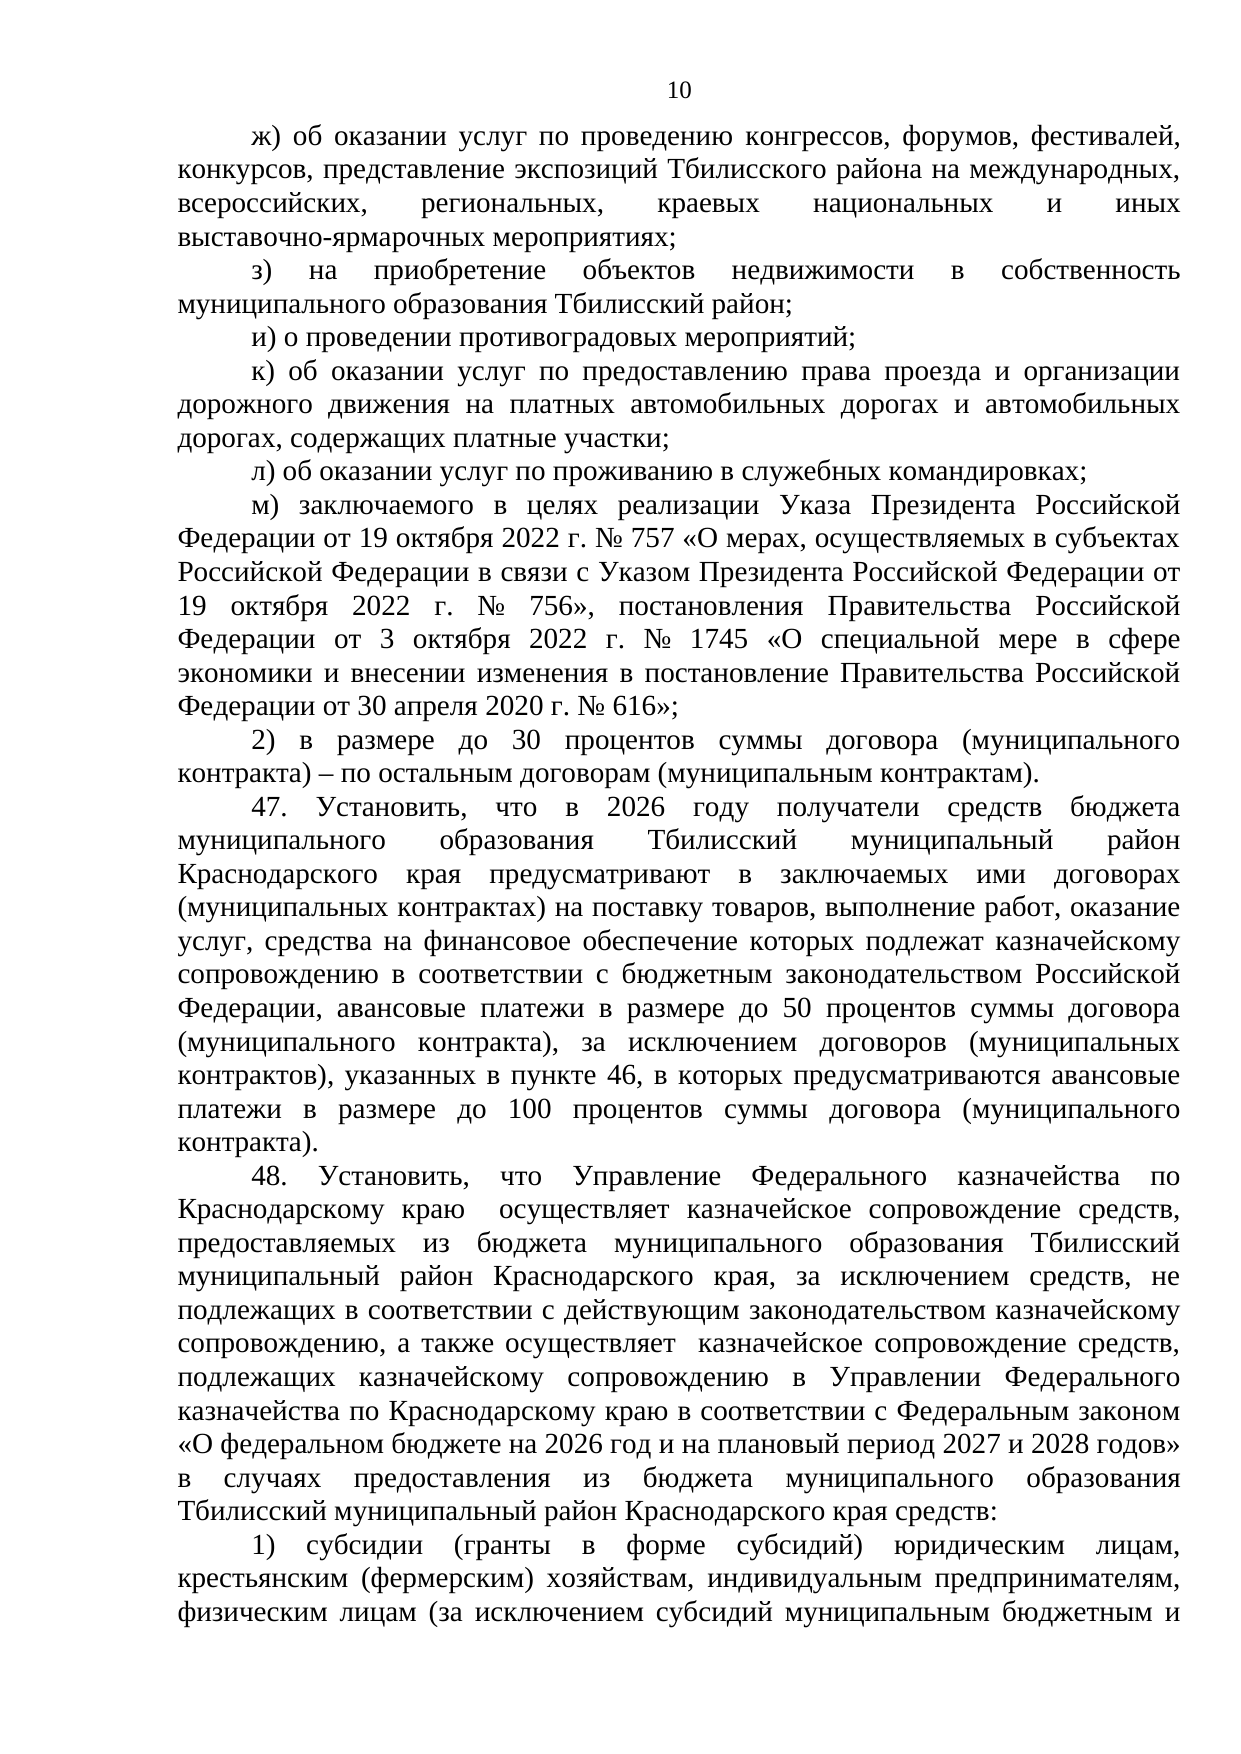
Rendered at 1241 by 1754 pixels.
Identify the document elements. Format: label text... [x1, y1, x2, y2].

text к) об оказании услуг по предоставлению права проезда и организации дорожного движения на платных автомобильных дорогах и автомобильных дорогах, содержащих платные участки; [177, 353, 1181, 453]
text и) о проведении противоградовых мероприятий; [177, 319, 1181, 353]
text з) на приобретение объектов недвижимости в собственность муниципального образования Тбилисский район; [177, 252, 1181, 319]
text 47. Установить, что в 2026 году получатели средств бюджета муниципального образования Тбилисский муниципальный район Краснодарского края предусматривают в заключаемых ими договорах (муниципальных контрактах) на поставку товаров, выполнение работ, оказание услуг, средства на финансовое обеспечение которых подлежат казначейскому сопровождению в соответствии с бюджетным законодательством Российской Федерации, авансовые платежи в размере до 50 процентов суммы договора (муниципального контракта), за исключением договоров (муниципальных контрактов), указанных в пункте 46, в которых предусматриваются авансовые платежи в размере до 100 процентов суммы договора (муниципального контракта). [177, 789, 1181, 1158]
text м) заключаемого в целях реализации Указа Президента Российской Федерации от 19 октября 2022 г. № 757 «О мерах, осуществляемых в субъектах Российской Федерации в связи с Указом Президента Российской Федерации от 19 октября 2022 г. № 756», постановления Правительства Российской Федерации от 3 октября 2022 г. № 1745 «О специальной мере в сфере экономики и внесении изменения в постановление Правительства Российской Федерации от 30 апреля 2020 г. № 616»; [177, 487, 1181, 722]
text 48. Установить, что Управление Федерального казначейства по Краснодарскому краю осуществляет казначейское сопровождение средств, предоставляемых из бюджета муниципального образования Тбилисский муниципальный район Краснодарского края, за исключением средств, не подлежащих в соответствии с действующим законодательством казначейскому сопровождению, а также осуществляет казначейское сопровождение средств, подлежащих казначейскому сопровождению в Управлении Федерального казначейства по Краснодарскому краю в соответствии с Федеральным законом «О федеральном бюджете на 2026 год и на плановый период 2027 и 2028 годов» в случаях предоставления из бюджета муниципального образования Тбилисский муниципальный район Краснодарского края средств: [177, 1158, 1181, 1527]
text ж) об оказании услуг по проведению конгрессов, форумов, фестивалей, конкурсов, представление экспозиций Тбилисского района на международных, всероссийских, региональных, краевых национальных и иных выставочно-ярмарочных мероприятиях; [177, 118, 1181, 252]
text 2) в размере до 30 процентов суммы договора (муниципального контракта) – по остальным договорам (муниципальным контрактам). [177, 722, 1181, 789]
text л) об оказании услуг по проживанию в служебных командировках; [177, 453, 1181, 487]
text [177, 1527, 1181, 1627]
